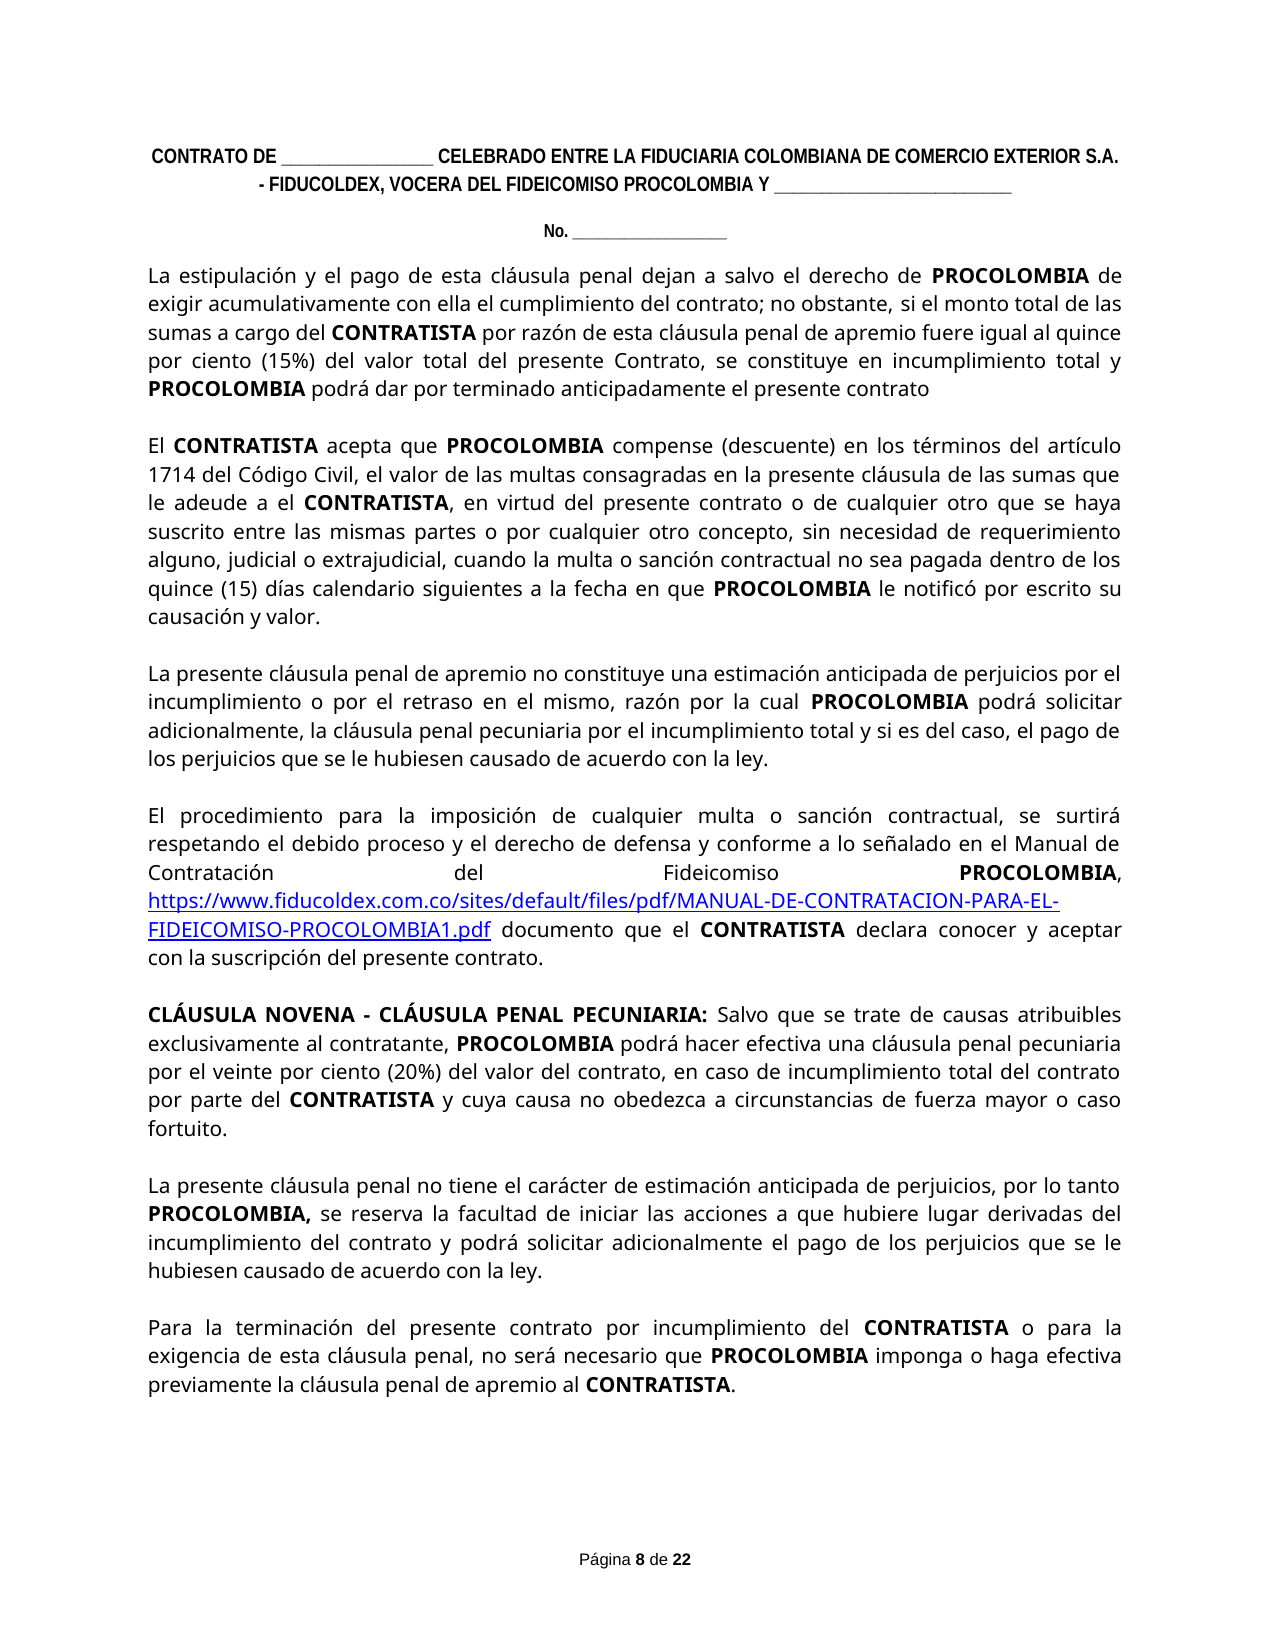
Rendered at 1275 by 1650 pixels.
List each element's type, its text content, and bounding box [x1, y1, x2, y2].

text La presente cláusula penal no tiene el carácter de estimación anticipada de perjuicios, por lo tanto PROCOLOMBIA, se reserva la facultad de iniciar las acciones a que hubiere lugar derivadas del incumplimiento del contrato y podrá solicitar adicionalmente el pago de los perjuicios que se le hubiesen causado de acuerdo con la ley. [148, 1171, 1122, 1284]
text El procedimiento para la imposición de cualquier multa o sanción contractual, se surtirá respetando el debido proceso y el derecho de defensa y conforme a lo señalado en el Manual de Contratación del Fideicomiso PROCOLOMBIA, https://www.fiducoldex.com.co/sites/default/files/pdf/MANUAL-DE-CONTRATACION-PARA-EL-FIDEICOMISO-PROCOLOMBIA1.pdf documento que el CONTRATISTA declara conocer y aceptar con la suscripción del presente contrato. [148, 801, 1122, 972]
text La estipulación y el pago de esta cláusula penal dejan a salvo el derecho de PROCOLOMBIA de exigir acumulativamente con ella el cumplimiento del contrato; no obstante, si el monto total de las sumas a cargo del CONTRATISTA por razón de esta cláusula penal de apremio fuere igual al quince por ciento (15%) del valor total del presente Contrato, se constituye en incumplimiento total y PROCOLOMBIA podrá dar por terminado anticipadamente el presente contrato [148, 261, 1122, 403]
text La presente cláusula penal de apremio no constituye una estimación anticipada de perjuicios por el incumplimiento o por el retraso en el mismo, razón por la cual PROCOLOMBIA podrá solicitar adicionalmente, la cláusula penal pecuniaria por el incumplimiento total y si es del caso, el pago de los perjuicios que se le hubiesen causado de acuerdo con la ley. [148, 659, 1122, 773]
text El CONTRATISTA acepta que PROCOLOMBIA compense (descuente) en los términos del artículo 1714 del Código Civil, el valor de las multas consagradas en la presente cláusula de las sumas que le adeude a el CONTRATISTA, en virtud del presente contrato o de cualquier otro que se haya suscrito entre las mismas partes o por cualquier otro concepto, sin necesidad de requerimiento alguno, judicial o extrajudicial, cuando la multa o sanción contractual no sea pagada dentro de los quince (15) días calendario siguientes a la fecha en que PROCOLOMBIA le notificó por escrito su causación y valor. [148, 431, 1122, 631]
text Para la terminación del presente contrato por incumplimiento del CONTRATISTA o para la exigencia de esta cláusula penal, no será necesario que PROCOLOMBIA imponga o haga efectiva previamente la cláusula penal de apremio al CONTRATISTA. [148, 1313, 1122, 1398]
text CLÁUSULA NOVENA - CLÁUSULA PENAL PECUNIARIA: Salvo que se trate de causas atribuibles exclusivamente al contratante, PROCOLOMBIA podrá hacer efectiva una cláusula penal pecuniaria por el veinte por ciento (20%) del valor del contrato, en caso de incumplimiento total del contrato por parte del CONTRATISTA y cuya causa no obedezca a circunstancias de fuerza mayor o caso fortuito. [148, 1000, 1122, 1142]
